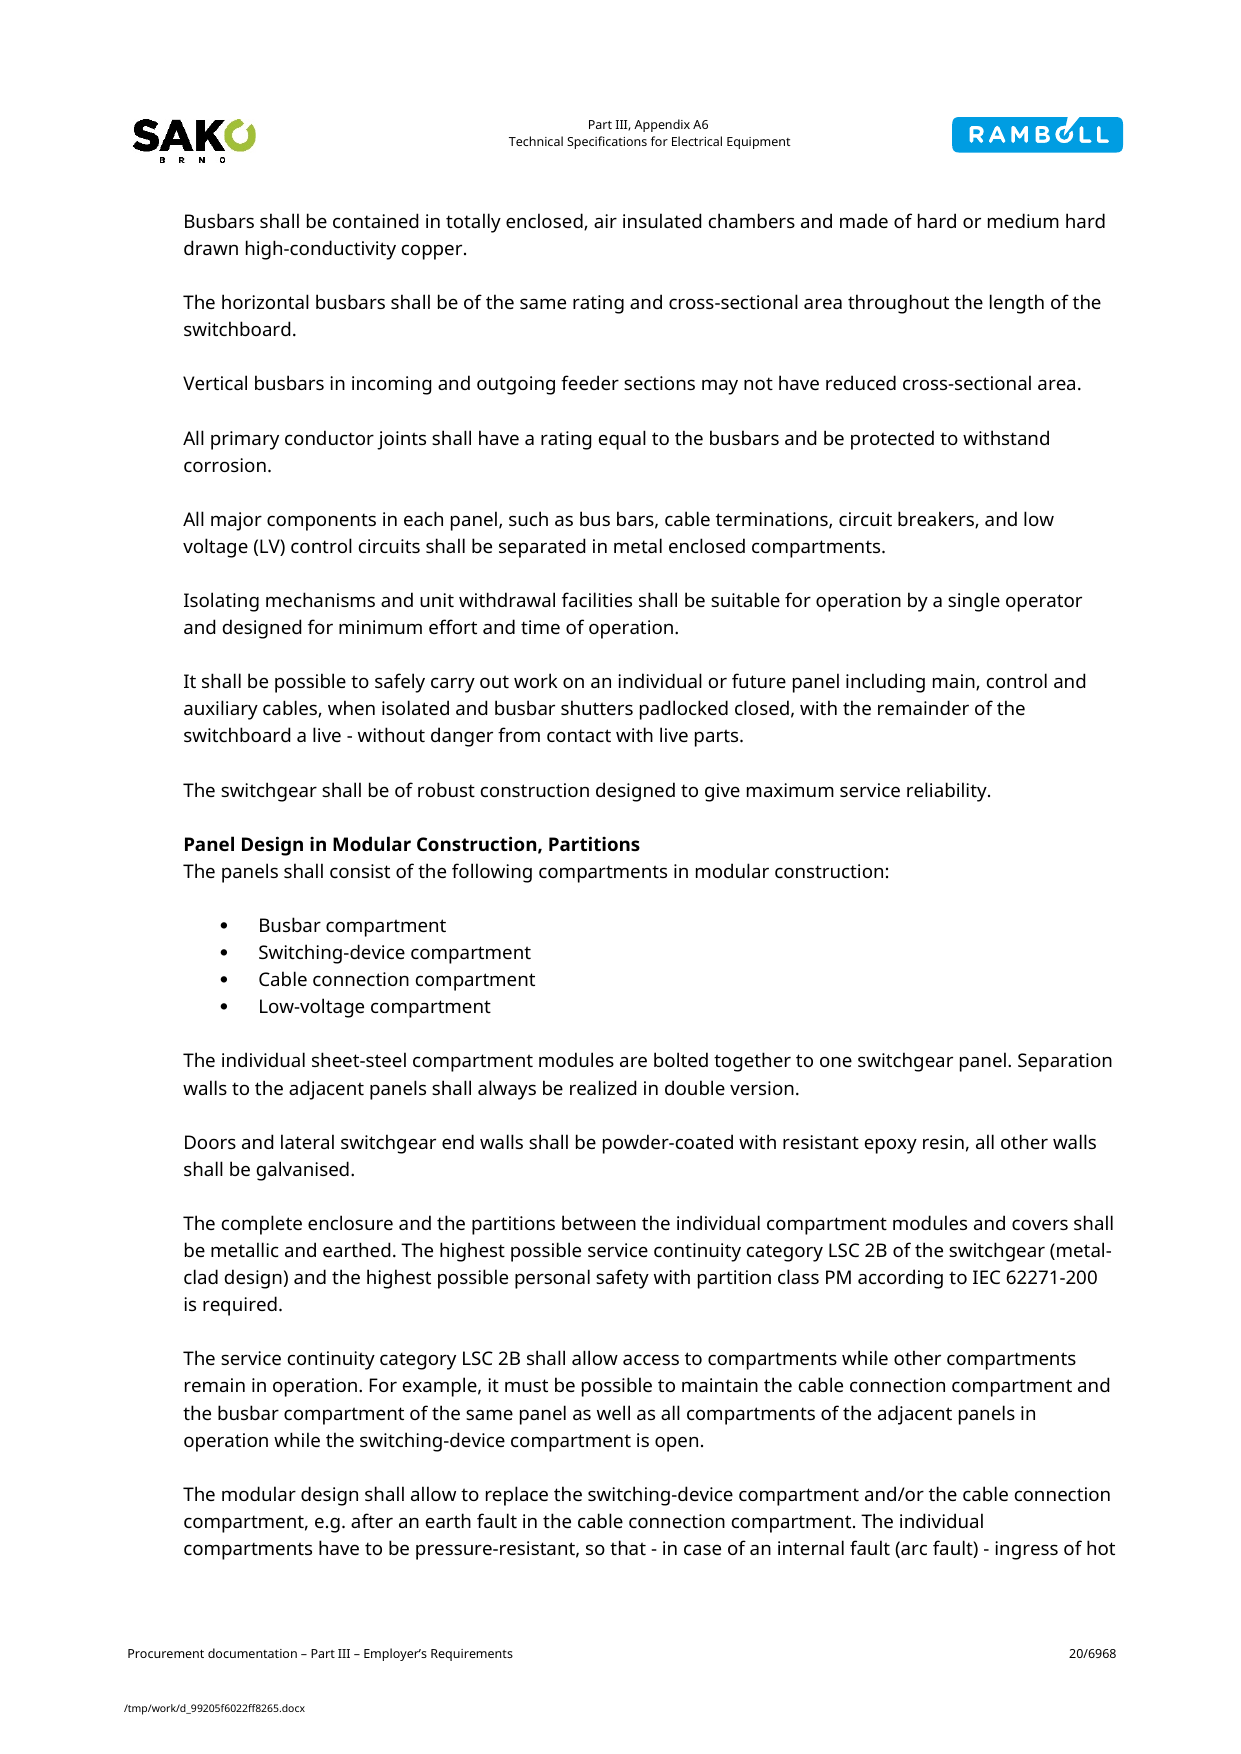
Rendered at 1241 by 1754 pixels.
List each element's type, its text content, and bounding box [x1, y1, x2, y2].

text The complete enclosure and the partitions between the individual compartment modules and covers shall be metallic and earthed. The highest possible service continuity category LSC 2B of the switchgear (metal-clad design) and the highest possible personal safety with partition class PM according to IEC 62271-200 is required. [183, 1209, 1116, 1317]
list Busbar compartment [221, 911, 1116, 938]
list Low-voltage compartment [221, 992, 1116, 1019]
text The panels shall consist of the following compartments in modular construction: [183, 857, 1116, 884]
text All major components in each panel, such as bus bars, cable terminations, circuit breakers, and low voltage (LV) control circuits shall be separated in metal enclosed compartments. [183, 504, 1116, 559]
text The individual sheet-steel compartment modules are bolted together to one switchgear panel. Separation walls to the adjacent panels shall always be realized in double version. [183, 1046, 1116, 1100]
text Isolating mechanisms and unit withdrawal facilities shall be suitable for operation by a single operator and designed for minimum effort and time of operation. [183, 586, 1116, 640]
text The horizontal busbars shall be of the same rating and cross-sectional area throughout the length of the switchboard. [183, 288, 1116, 342]
list Cable connection compartment [221, 965, 1116, 992]
text Busbars shall be contained in totally enclosed, air insulated chambers and made of hard or medium hard drawn high-conductivity copper. [183, 207, 1116, 261]
text Doors and lateral switchgear end walls shall be powder-coated with resistant epoxy resin, all other walls shall be galvanised. [183, 1127, 1116, 1182]
text The switchgear shall be of robust construction designed to give maximum service reliability. [183, 775, 1116, 802]
text It shall be possible to safely carry out work on an individual or future panel including main, control and auxiliary cables, when isolated and busbar shutters padlocked closed, with the remainder of the switchboard a live - without danger from contact with live parts. [183, 667, 1116, 748]
text The service continuity category LSC 2B shall allow access to compartments while other compartments remain in operation. For example, it must be possible to maintain the cable connection compartment and the busbar compartment of the same panel as well as all compartments of the adjacent panels in operation while the switching-device compartment is open. [183, 1344, 1116, 1452]
text All primary conductor joints shall have a rating equal to the busbars and be protected to withstand corrosion. [183, 423, 1116, 477]
text Vertical busbars in incoming and outgoing feeder sections may not have reduced cross-sectional area. [183, 369, 1116, 396]
list Switching-device compartment [221, 938, 1116, 965]
picture [132, 119, 256, 163]
text Panel Design in Modular Construction, Partitions [183, 829, 1116, 857]
